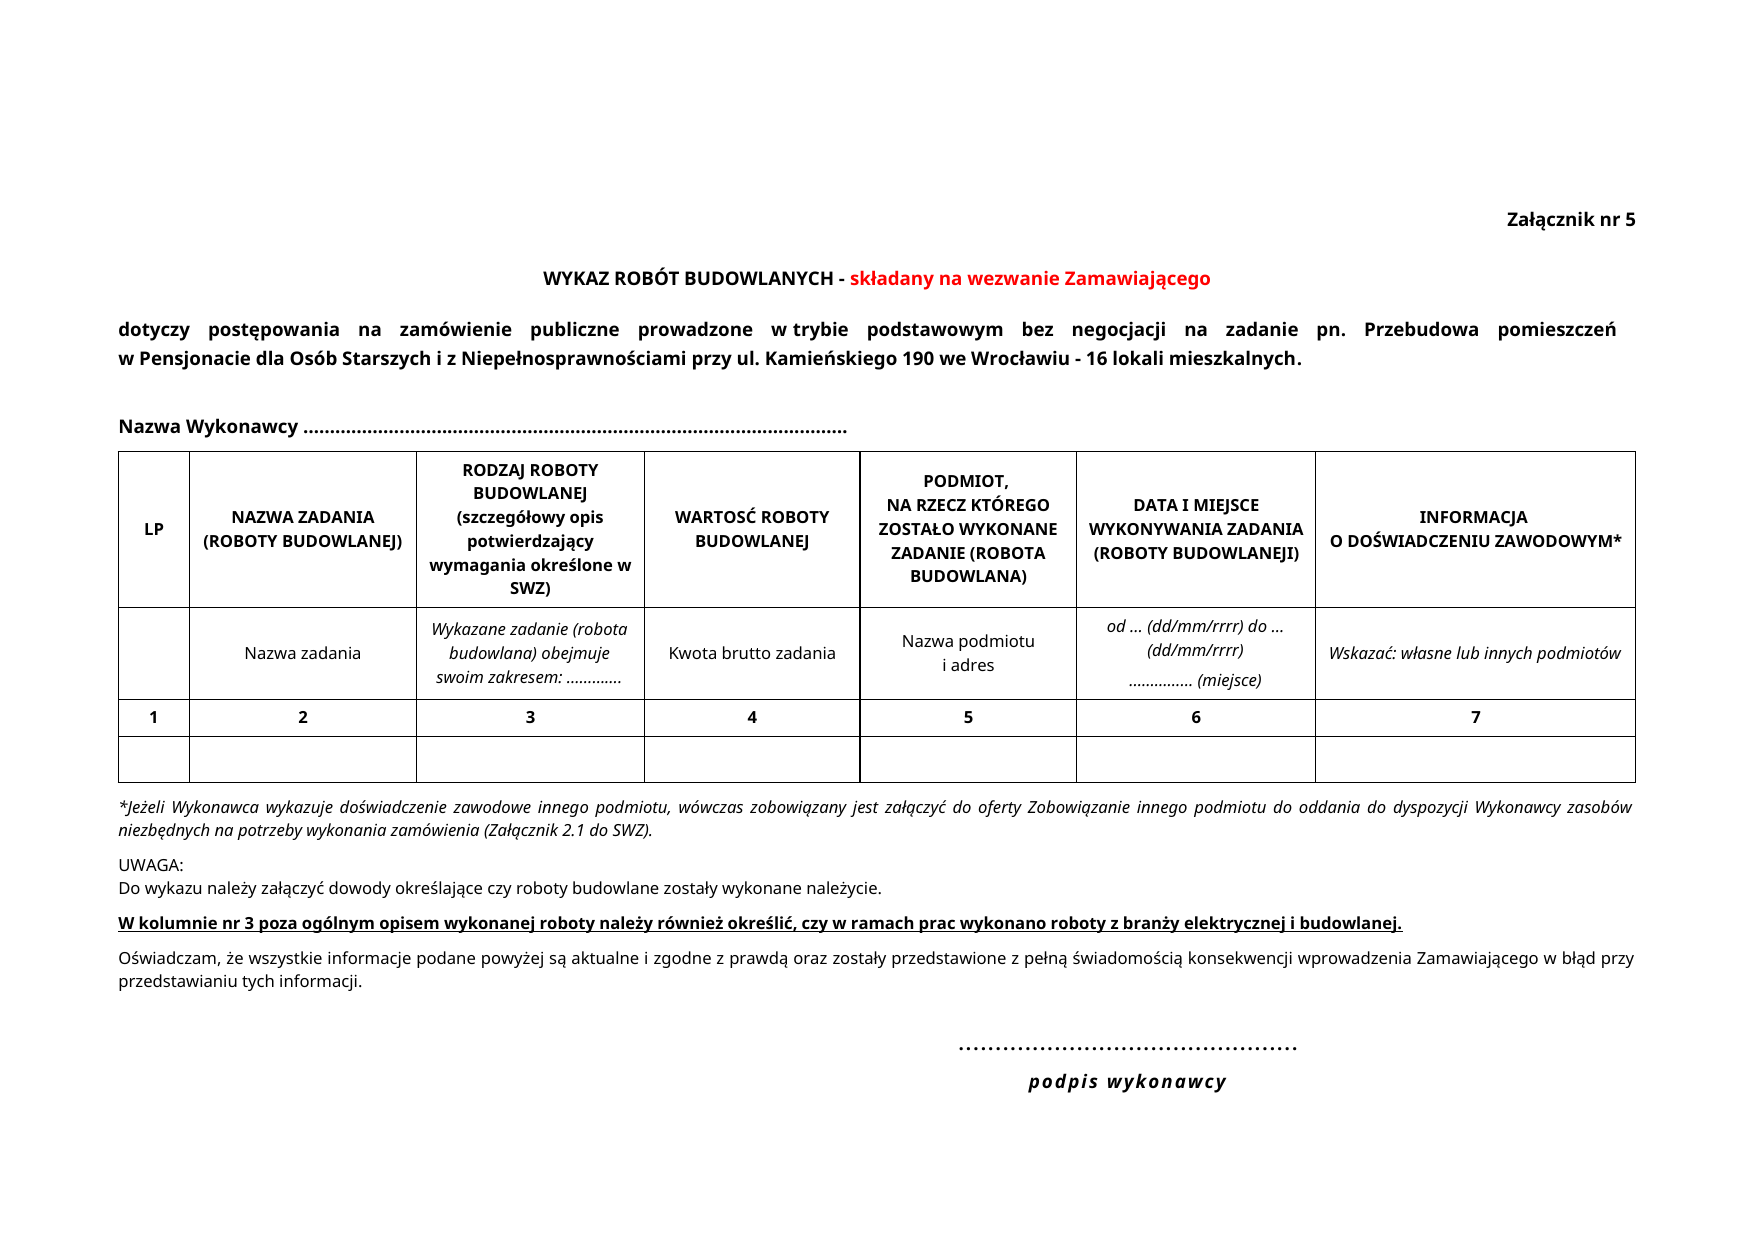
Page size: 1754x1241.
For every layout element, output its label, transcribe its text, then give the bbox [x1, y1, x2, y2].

text UWAGA: Do wykazu należy załączyć dowody określające czy roboty budowlane zostały wykonane należycie. [118, 853, 1636, 899]
table_cell [861, 737, 1076, 782]
table_cell Nazwa zadania [190, 608, 416, 699]
table_header LP [119, 452, 189, 607]
table_header RODZAJ ROBOTY BUDOWLANEJ (szczegółowy opis potwierdzający wymagania określone w SWZ) [417, 452, 644, 607]
table_header NAZWA ZADANIA (ROBOTY BUDOWLANEJ) [190, 452, 416, 607]
table_cell [190, 737, 416, 782]
table_cell [417, 737, 644, 782]
text Nazwa Wykonawcy ………………………………………………………………………….........……… [118, 413, 1636, 438]
table_cell Wykazane zadanie (robota budowlana) obejmuje swoim zakresem: …………. [417, 608, 644, 699]
table_cell Wskazać: własne lub innych podmiotów [1316, 608, 1635, 699]
table_header INFORMACJA O DOŚWIADCZENIU ZAWODOWYM* [1316, 452, 1635, 607]
table_cell [1316, 737, 1635, 782]
text W kolumnie nr 3 poza ogólnym opisem wykonanej roboty należy również określić, czy w ramach prac wykonano roboty z branży elektrycznej i budowlanej. [118, 911, 1636, 934]
text Oświadczam, że wszystkie informacje podane powyżej są aktualne i zgodne z prawdą oraz zostały przedstawione z pełną świadomością konsekwencji wprowadzenia Zamawiającego w błąd przy przedstawianiu tych informacji. [118, 947, 1636, 992]
table_cell 7 [1316, 700, 1635, 736]
table_cell Nazwa podmiotu i adres [861, 608, 1076, 699]
table_cell [1077, 737, 1315, 782]
text .............................................. [620, 1030, 1636, 1056]
text Załącznik nr 5 [148, 207, 1636, 232]
text *Jeżeli Wykonawca wykazuje doświadczenie zawodowe innego podmiotu, wówczas zobowiązany jest załączyć do oferty Zobowiązanie innego podmiotu do oddania do dyspozycji Wykonawcy zasobów niezbędnych na potrzeby wykonania zamówienia (Załącznik 2.1 do SWZ). [118, 796, 1636, 841]
table_cell [119, 737, 189, 782]
table_header WARTOSĆ ROBOTY BUDOWLANEJ [645, 452, 859, 607]
table_cell [119, 608, 189, 699]
table_cell od … (dd/mm/rrrr) do … (dd/mm/rrrr) …………… (miejsce) [1077, 608, 1315, 699]
text dotyczy postępowania na zamówienie publiczne prowadzone w trybie podstawowym bez negocjacji na zadanie pn. Przebudowa pomieszczeń w Pensjonacie dla Osób Starszych i z Niepełnosprawnościami przy ul. Kamieńskiego 190 we Wrocławiu - 16 lokali mieszkalnych. [118, 316, 1636, 371]
table_cell 1 [119, 700, 189, 736]
table_cell 6 [1077, 700, 1315, 736]
table_cell [645, 737, 859, 782]
table_cell 3 [417, 700, 644, 736]
table_cell 5 [861, 700, 1076, 736]
text WYKAZ ROBÓT BUDOWLANYCH - składany na wezwanie Zamawiającego [118, 265, 1636, 291]
table_header DATA I MIEJSCE WYKONYWANIA ZADANIA (ROBOTY BUDOWLANEJI) [1077, 452, 1315, 607]
table_header PODMIOT, NA RZECZ KTÓREGO ZOSTAŁO WYKONANE ZADANIE (ROBOTA BUDOWLANA) [861, 452, 1076, 607]
table_cell Kwota brutto zadania [645, 608, 859, 699]
table_cell 4 [645, 700, 859, 736]
text podpis wykonawcy [620, 1068, 1636, 1094]
table_cell 2 [190, 700, 416, 736]
